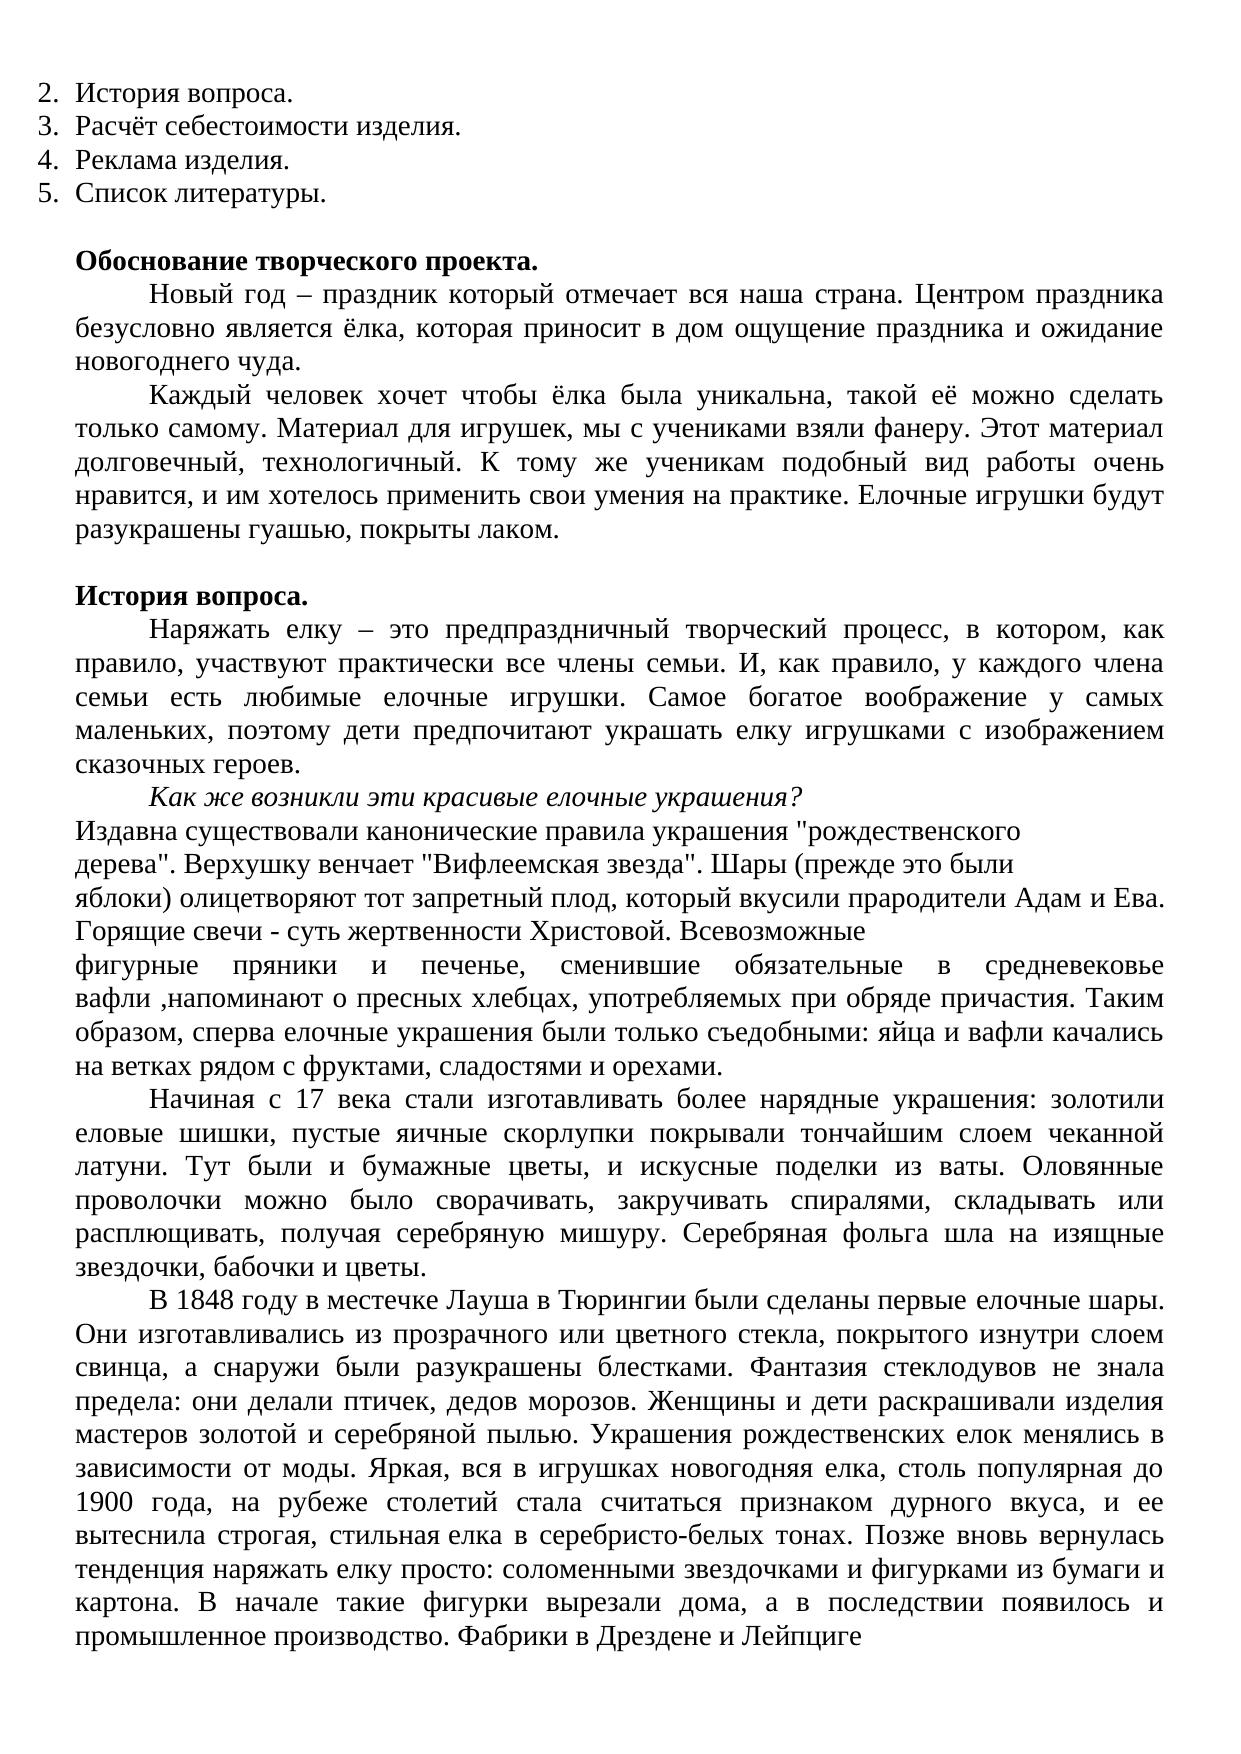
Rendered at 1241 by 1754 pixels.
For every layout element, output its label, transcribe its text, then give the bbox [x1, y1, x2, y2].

text История вопроса. [75, 578, 1165, 612]
text яблоки) олицетворяют тот запретный плод, который вкусили прародители Адам и Ева. Горящие свечи - суть жертвенности Христовой. Всевозможные [75, 880, 1165, 947]
text Как же возникли эти красивые елочные украшения? [75, 779, 1165, 813]
text дерева". Верхушку венчает "Вифлеемская звезда". Шары (прежде это были [75, 846, 1165, 880]
text В 1848 году в местечке Лауша в Тюрингии были сделаны первые елочные шары. Они изготавливались из прозрачного или цветного стекла, покрытого изнутри слоем свинца, а снаружи были разукрашены блестками. Фантазия стеклодувов не знала предела: они делали птичек, дедов морозов. Женщины и дети раскрашивали изделия мастеров золотой и серебряной пылью. Украшения рождественских елок менялись в зависимости от моды. Яркая, вся в игрушках новогодняя елка, столь популярная до 1900 года, на рубеже столетий стала считаться признаком дурного вкуса, и ее вытеснила строгая, стильная елка в серебристо-белых тонах. Позже вновь вернулась тенденция наряжать елку просто: соломенными звездочками и фигурками из бумаги и картона. В начале такие фигурки вырезали дома, а в последствии появилось и промышленное производство. Фабрики в Дрездене и Лейпциге [75, 1282, 1165, 1651]
text Обоснование творческого проекта. [75, 243, 1165, 276]
list История вопроса. [37, 75, 1165, 108]
text Наряжать елку – это предпраздничный творческий процесс, в котором, как правило, участвуют практически все члены семьи. И, как правило, у каждого члена семьи есть любимые елочные игрушки. Самое богатое воображение у самых маленьких, поэтому дети предпочитают украшать елку игрушками с изображением сказочных героев. [75, 612, 1165, 779]
text Издавна существовали канонические правила украшения "рождественского [75, 813, 1165, 846]
text Начиная с 17 века стали изготавливать более нарядные украшения: золотили еловые шишки, пустые яичные скорлупки покрывали тончайшим слоем чеканной латуни. Тут были и бумажные цветы, и искусные поделки из ваты. Оловянные проволочки можно было сворачивать, закручивать спиралями, складывать или расплющивать, получая серебряную мишуру. Серебряная фольга шла на изящные звездочки, бабочки и цветы. [75, 1081, 1165, 1282]
text Каждый человек хочет чтобы ёлка была уникальна, такой её можно сделать только самому. Материал для игрушек, мы с учениками взяли фанеру. Этот материал долговечный, технологичный. К тому же ученикам подобный вид работы очень нравится, и им хотелось применить свои умения на практике. Елочные игрушки будут разукрашены гуашью, покрыты лаком. [75, 377, 1165, 544]
list Расчёт себестоимости изделия. [37, 108, 1165, 142]
text Новый год – праздник который отмечает вся наша страна. Центром праздника безусловно является ёлка, которая приносит в дом ощущение праздника и ожидание новогоднего чуда. [75, 276, 1165, 377]
list Реклама изделия. [37, 142, 1165, 176]
list Список литературы. [37, 176, 1165, 209]
text фигурные пряники и печенье, сменившие обязательные в средневековье вафли ,напоминают о пресных хлебцах, употребляемых при обряде причастия. Таким образом, сперва елочные украшения были только съедобными: яйца и вафли качались на ветках рядом с фруктами, сладостями и орехами. [75, 947, 1165, 1081]
